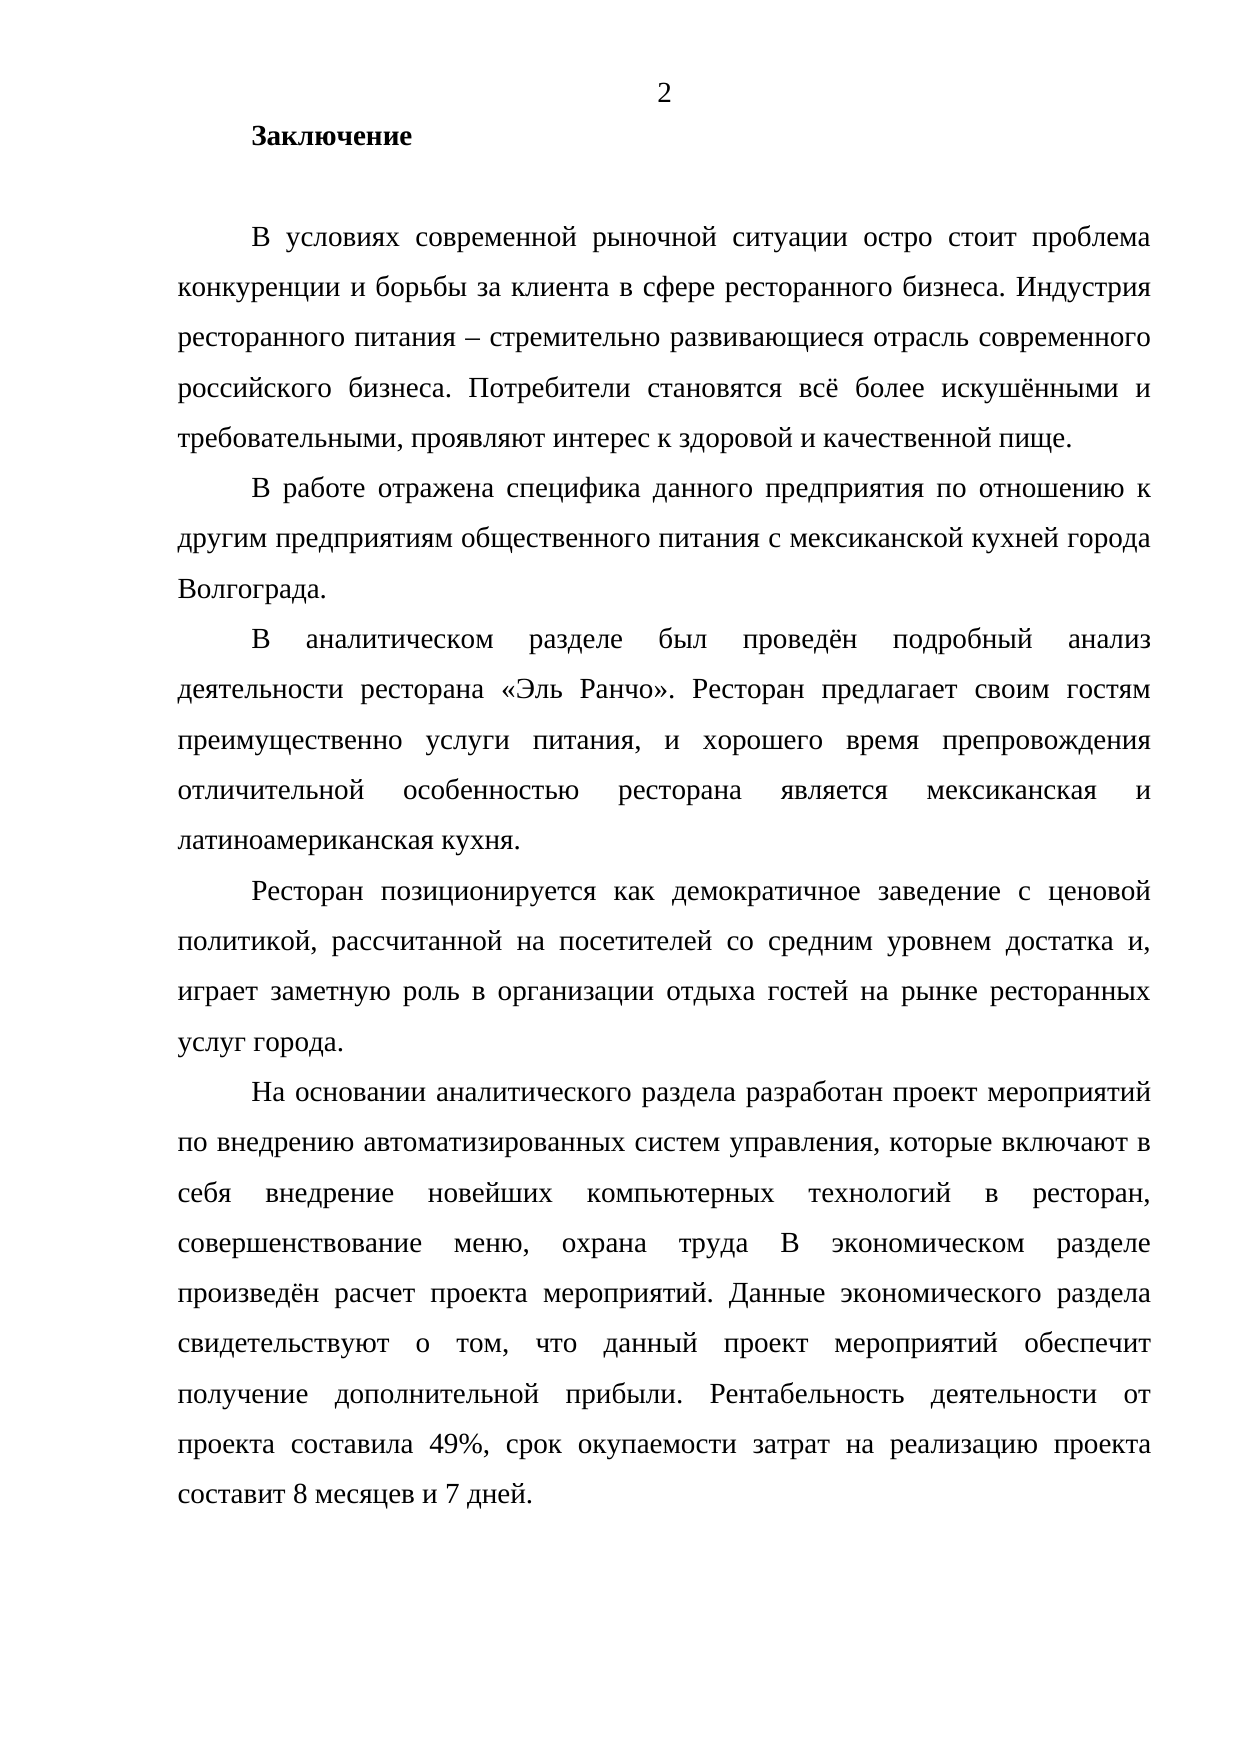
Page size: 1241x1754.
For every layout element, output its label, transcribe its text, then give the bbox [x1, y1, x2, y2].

text В условиях современной рыночной ситуации остро стоит проблема конкуренции и борьбы за клиента в сфере ресторанного бизнеса. Индустрия ресторанного питания – стремительно развивающиеся отрасль современного российского бизнеса. Потребители становятся всё более искушёнными и требовательными, проявляют интерес к здоровой и качественной пище. [177, 219, 1152, 453]
text В аналитическом разделе был проведён подробный анализ деятельности ресторана «Эль Ранчо». Ресторан предлагает своим гостям преимущественно услуги питания, и хорошего время препровождения отличительной особенностью ресторана является мексиканская и латиноамериканская кухня. [177, 621, 1152, 856]
text На основании аналитического раздела разработан проект мероприятий по внедрению автоматизированных систем управления, которые включают в себя внедрение новейших компьютерных технологий в ресторан, совершенствование меню, охрана труда В экономическом разделе произведён расчет проекта мероприятий. Данные экономического раздела свидетельствуют о том, что данный проект мероприятий обеспечит получение дополнительной прибыли. Рентабельность деятельности от проекта составила 49%, срок окупаемости затрат на реализацию проекта составит 8 месяцев и 7 дней. [177, 1074, 1152, 1510]
text В работе отражена специфика данного предприятия по отношению к другим предприятиям общественного питания с мексиканской кухней города Волгограда. [177, 470, 1152, 604]
text Ресторан позиционируется как демократичное заведение с ценовой политикой, рассчитанной на посетителей со средним уровнем достатка и, играет заметную роль в организации отдыха гостей на рынке ресторанных услуг города. [177, 873, 1152, 1057]
text Заключение [177, 118, 1152, 152]
